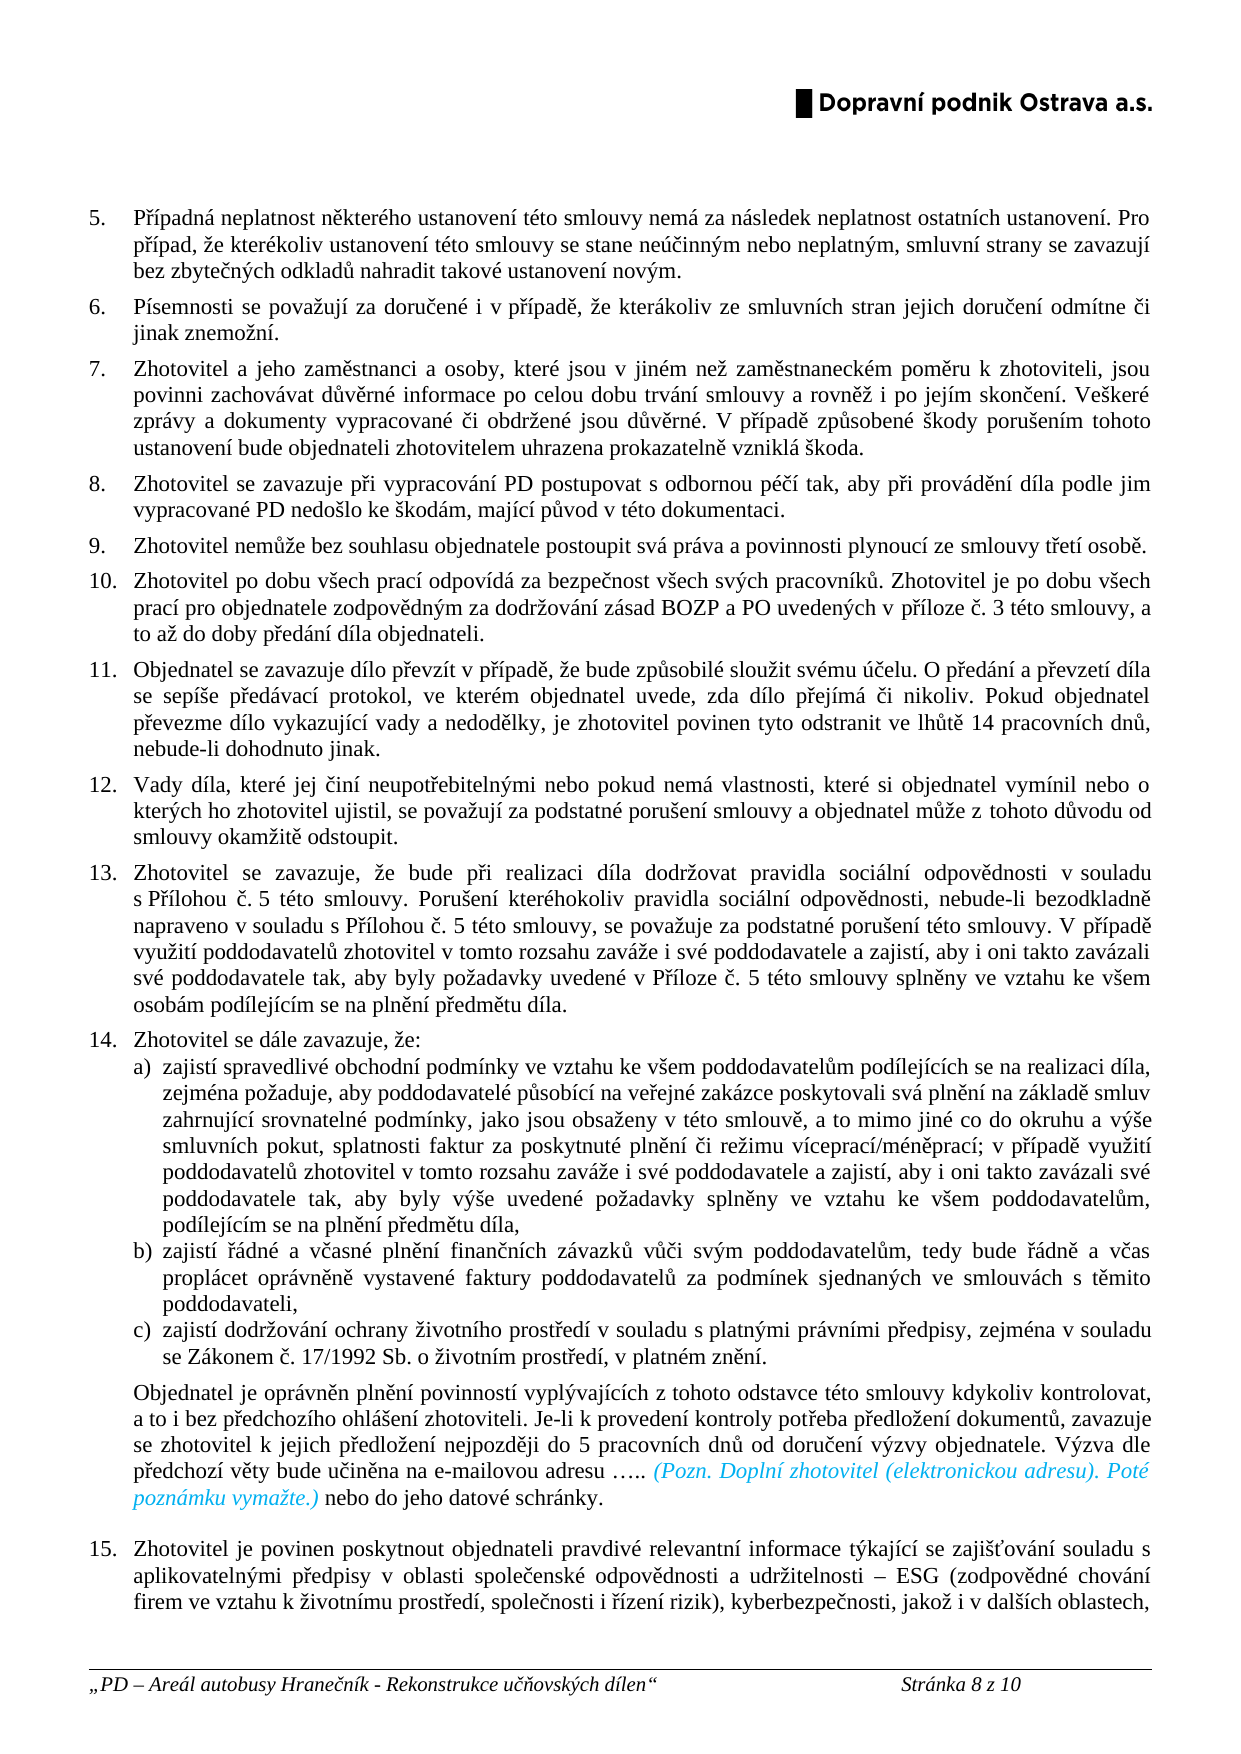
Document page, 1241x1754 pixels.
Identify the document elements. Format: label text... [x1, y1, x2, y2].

list Případná neplatnost některého ustanovení této smlouvy nemá za následek neplatnost ostatních ustanovení. Pro případ, že kterékoliv ustanovení této smlouvy se stane neúčinným nebo neplatným, smluvní strany se zavazují bez zbytečných odkladů nahradit takové ustanovení novým. [89, 204, 1152, 283]
list Vady díla, které jej činí neupotřebitelnými nebo pokud nemá vlastnosti, které si objednatel vymínil nebo o kterých ho zhotovitel ujistil, se považují za podstatné porušení smlouvy a objednatel může z tohoto důvodu od smlouvy okamžitě odstoupit. [89, 771, 1152, 850]
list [89, 1535, 1152, 1614]
list zajistí řádné a včasné plnění finančních závazků vůči svým poddodavatelům, tedy bude řádně a včas proplácet oprávněně vystavené faktury poddodavatelů za podmínek sjednaných ve smlouvách s těmito poddodavateli, [133, 1237, 1152, 1316]
text Objednatel je oprávněn plnění povinností vyplývajících z tohoto odstavce této smlouvy kdykoliv kontrolovat, a to i bez předchozího ohlášení zhotoviteli. Je-li k provedení kontroly potřeba předložení dokumentů, zavazuje se zhotovitel k jejich předložení nejpozději do 5 pracovních dnů od doručení výzvy objednatele. Výzva dle předchozí věty bude učiněna na e-mailovou adresu ….. (Pozn. Doplní zhotovitel (elektronickou adresu). Poté poznámku vymažte.) nebo do jeho datové schránky. [133, 1378, 1152, 1510]
list Zhotovitel a jeho zaměstnanci a osoby, které jsou v jiném než zaměstnaneckém poměru k zhotoviteli, jsou povinni zachovávat důvěrné informace po celou dobu trvání smlouvy a rovněž i po jejím skončení. Veškeré zprávy a dokumenty vypracované či obdržené jsou důvěrné. V případě způsobené škody porušením tohoto ustanovení bude objednateli zhotovitelem uhrazena prokazatelně vzniklá škoda. [89, 355, 1152, 460]
list Objednatel se zavazuje dílo převzít v případě, že bude způsobilé sloužit svému účelu. O předání a převzetí díla se sepíše předávací protokol, ve kterém objednatel uvede, zda dílo přejímá či nikoliv. Pokud objednatel převezme dílo vykazující vady a nedodělky, je zhotovitel povinen tyto odstranit ve lhůtě 14 pracovních dnů, nebude-li dohodnuto jinak. [89, 656, 1152, 761]
list Písemnosti se považují za doručené i v případě, že kterákoliv ze smluvních stran jejich doručení odmítne či jinak znemožní. [89, 293, 1152, 345]
list Zhotovitel se zavazuje, že bude při realizaci díla dodržovat pravidla sociální odpovědnosti v souladu s Přílohou č. 5 této smlouvy. Porušení kteréhokoliv pravidla sociální odpovědnosti, nebude-li bezodkladně napraveno v souladu s Přílohou č. 5 této smlouvy, se považuje za podstatné porušení této smlouvy. V případě využití poddodavatelů zhotovitel v tomto rozsahu zaváže i své poddodavatele a zajistí, aby i oni takto zavázali své poddodavatele tak, aby byly požadavky uvedené v Příloze č. 5 této smlouvy splněny ve vztahu ke všem osobám podílejícím se na plnění předmětu díla. [89, 859, 1152, 1017]
list Zhotovitel se dále zavazuje, že: [89, 1027, 1152, 1053]
list zajistí dodržování ochrany životního prostředí v souladu s platnými právními předpisy, zejména v souladu se Zákonem č. 17/1992 Sb. o životním prostředí, v platném znění. [133, 1316, 1152, 1369]
list Zhotovitel se zavazuje při vypracování PD postupovat s odbornou péčí tak, aby při provádění díla podle jim vypracované PD nedošlo ke škodám, mající původ v této dokumentaci. [89, 469, 1152, 522]
list Zhotovitel po dobu všech prací odpovídá za bezpečnost všech svých pracovníků. Zhotovitel je po dobu všech prací pro objednatele zodpovědným za dodržování zásad BOZP a PO uvedených v příloze č. 3 této smlouvy, a to až do doby předání díla objednateli. [89, 567, 1152, 646]
list Zhotovitel nemůže bez souhlasu objednatele postoupit svá práva a povinnosti plynoucí ze smlouvy třetí osobě. [89, 532, 1152, 558]
picture [795, 89, 1152, 118]
list zajistí spravedlivé obchodní podmínky ve vztahu ke všem poddodavatelům podílejících se na realizaci díla, zejména požaduje, aby poddodavatelé působící na veřejné zakázce poskytovali svá plnění na základě smluv zahrnující srovnatelné podmínky, jako jsou obsaženy v této smlouvě, a to mimo jiné co do okruhu a výše smluvních pokut, splatnosti faktur za poskytnuté plnění či režimu víceprací/méněprací; v případě využití poddodavatelů zhotovitel v tomto rozsahu zaváže i své poddodavatele a zajistí, aby i oni takto zavázali své poddodavatele tak, aby byly výše uvedené požadavky splněny ve vztahu ke všem poddodavatelům, podílejícím se na plnění předmětu díla, [133, 1053, 1152, 1237]
